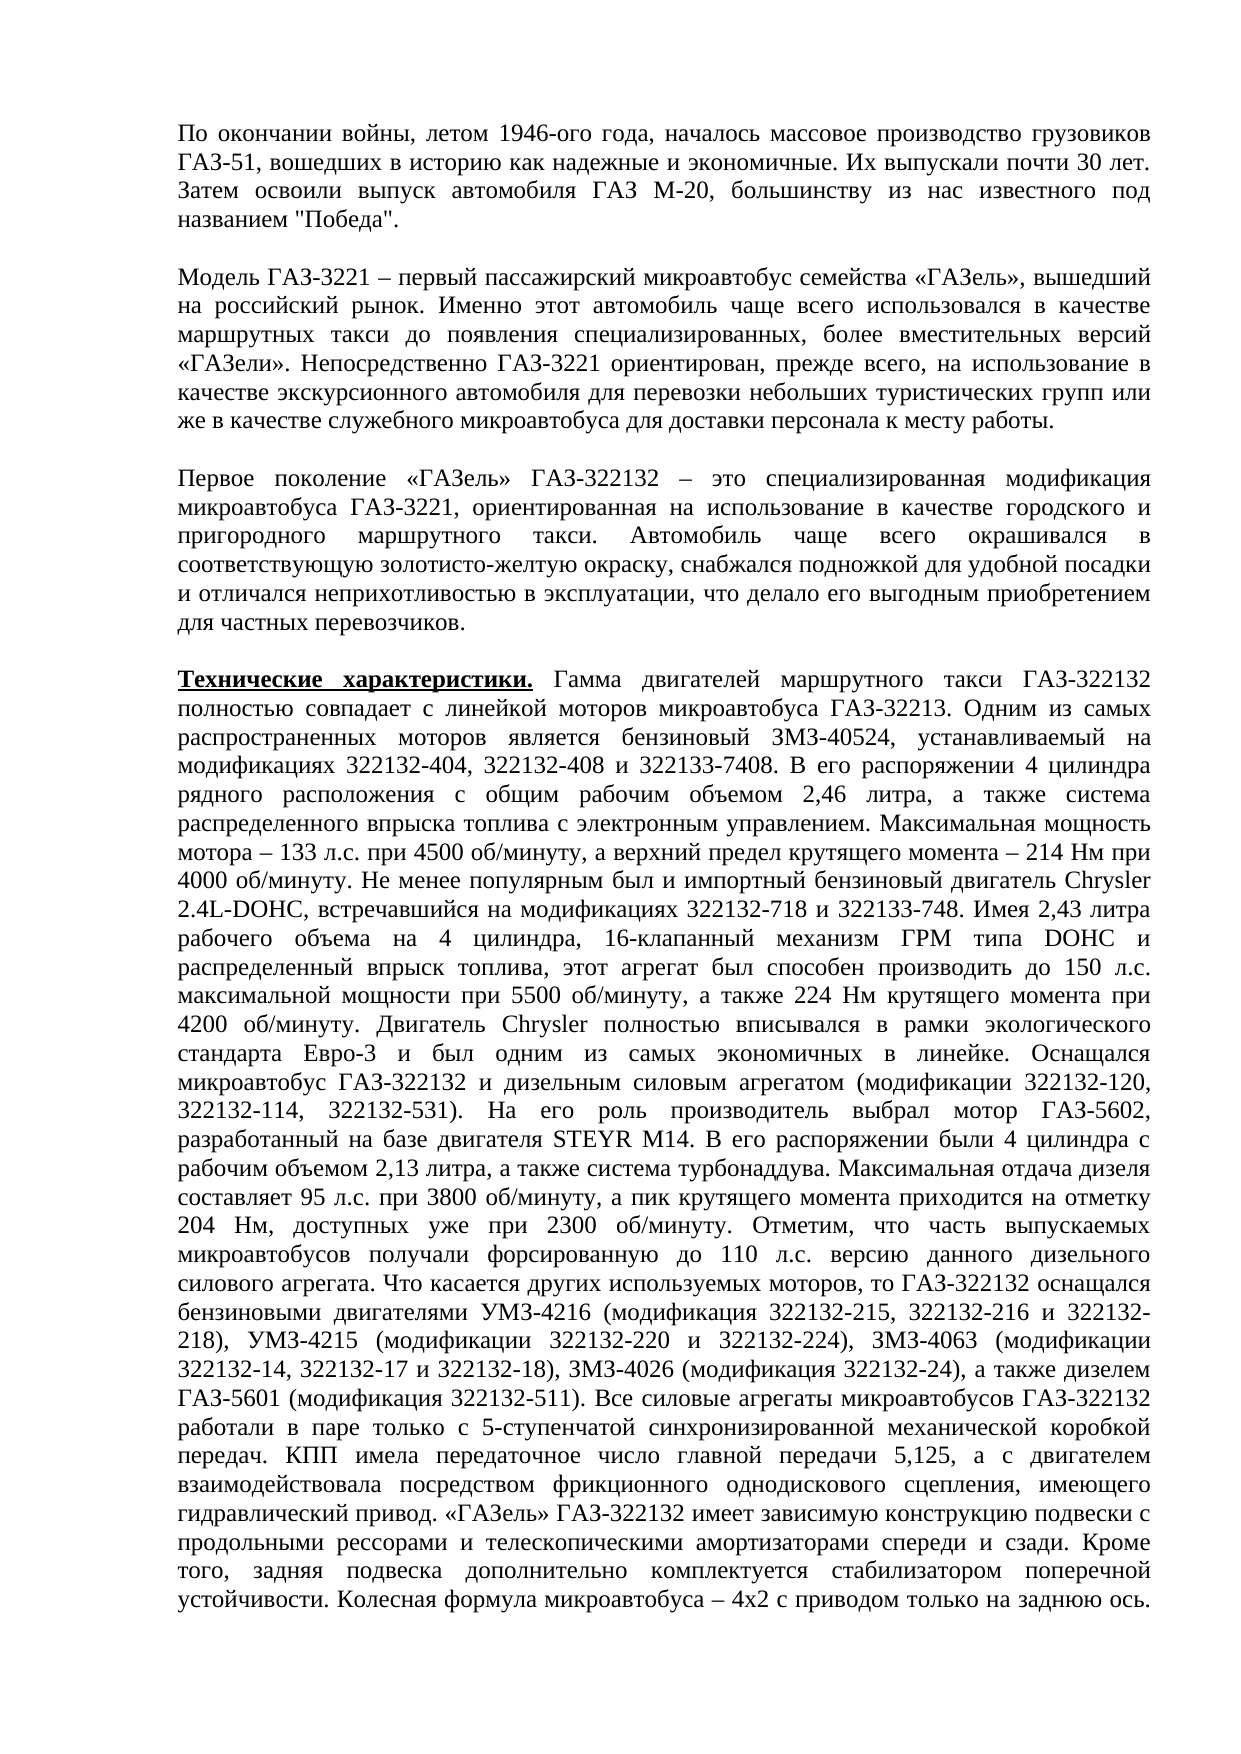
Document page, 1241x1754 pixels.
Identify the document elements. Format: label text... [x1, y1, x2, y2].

text Первое поколение «ГАЗель» ГАЗ-322132 – это специализированная модификация микроавтобуса ГАЗ-3221, ориентированная на использование в качестве городского и пригородного маршрутного такси. Автомобиль чаще всего окрашивался в соответствующую золотисто-желтую окраску, снабжался подножкой для удобной посадки и отличался неприхотливостью в эксплуатации, что делало его выгодным приобретением для частных перевозчиков. [177, 463, 1152, 636]
text По окончании войны, летом 1946-ого года, началось массовое производство грузовиков ГАЗ-51, вошедших в историю как надежные и экономичные. Их выпускали почти 30 лет. Затем освоили выпуск автомобиля ГАЗ М-20, большинству из нас известного под названием "Победа". [177, 118, 1152, 233]
text Модель ГАЗ-3221 – первый пассажирский микроавтобус семейства «ГАЗель», вышедший на российский рынок. Именно этот автомобиль чаще всего использовался в качестве маршрутных такси до появления специализированных, более вместительных версий «ГАЗели». Непосредственно ГАЗ-3221 ориентирован, прежде всего, на использование в качестве экскурсионного автомобиля для перевозки небольших туристических групп или же в качестве служебного микроавтобуса для доставки персонала к месту работы. [177, 262, 1152, 434]
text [177, 664, 1152, 1613]
